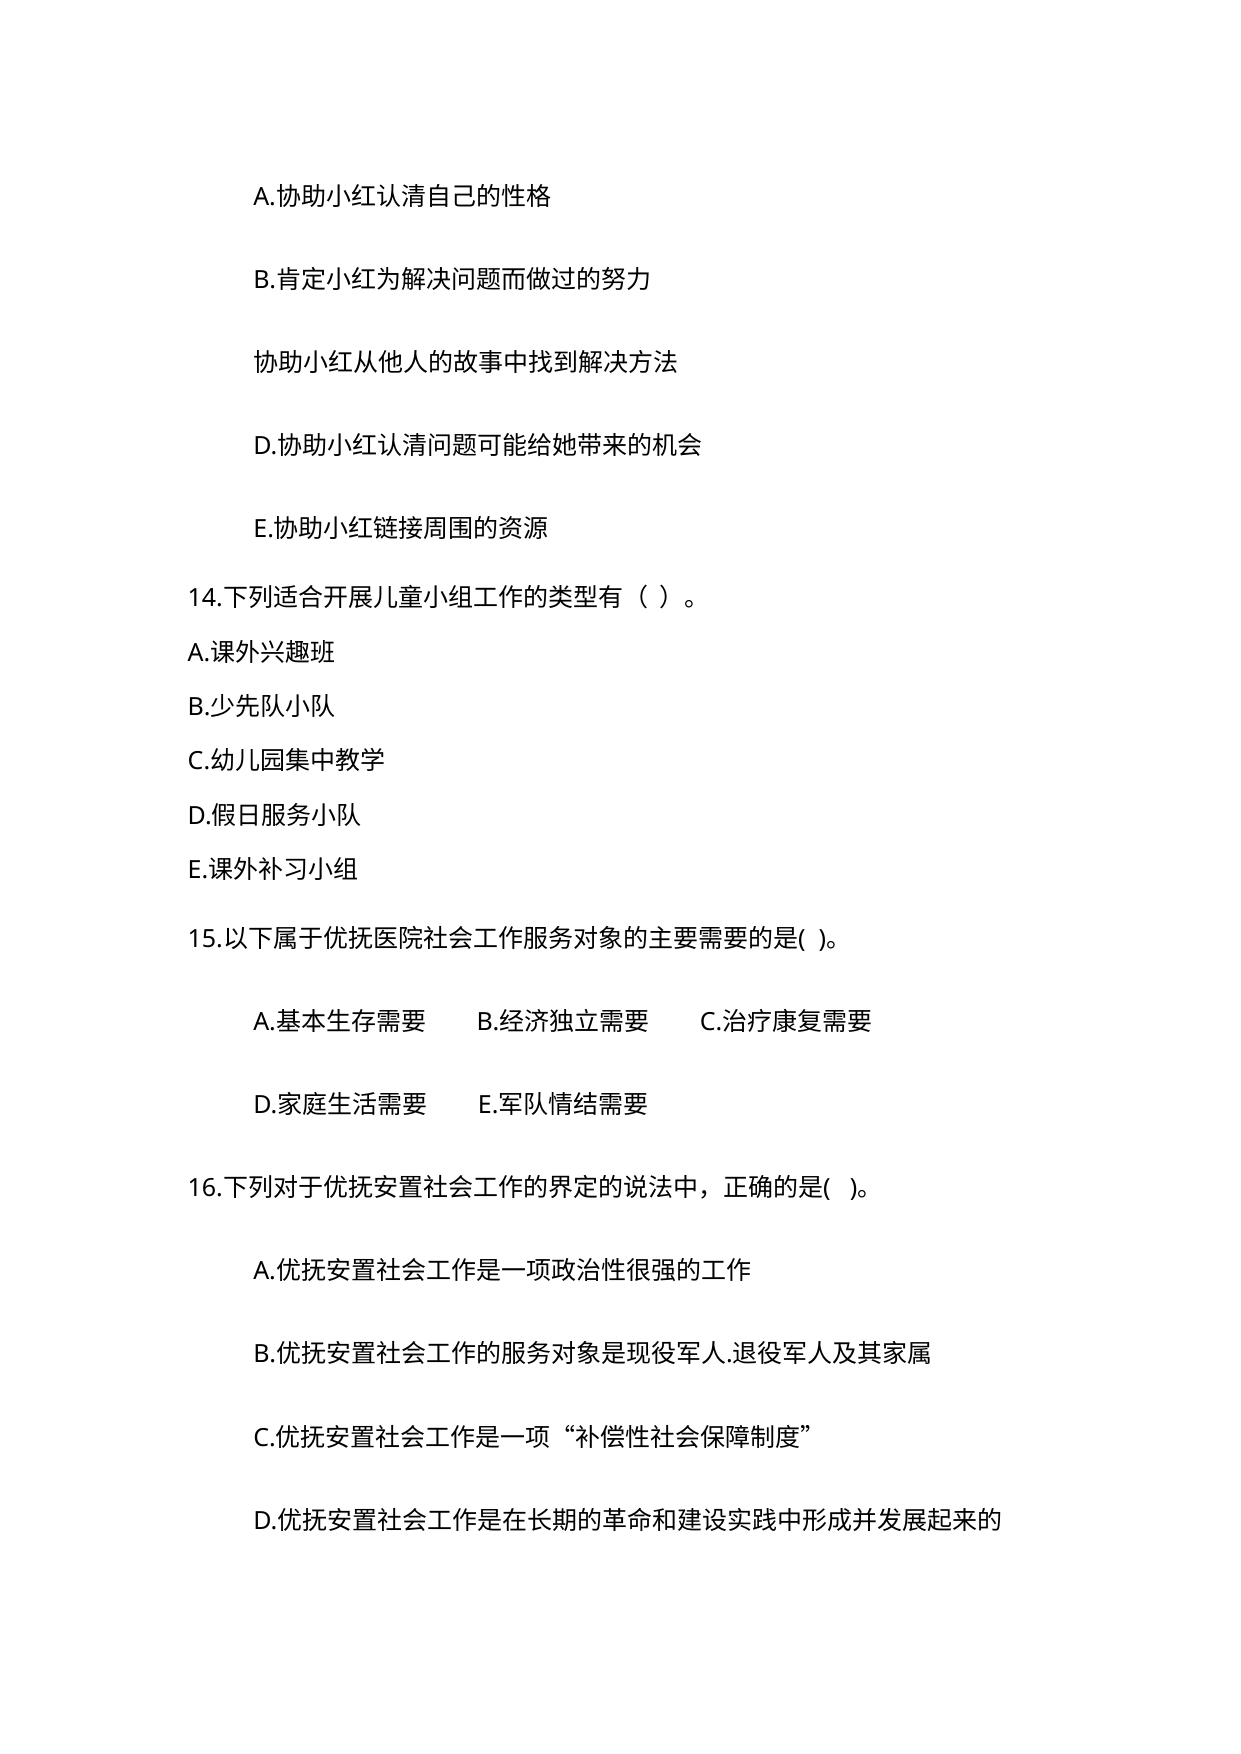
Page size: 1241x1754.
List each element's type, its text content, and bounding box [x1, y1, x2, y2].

list 16.下列对于优抚安置社会工作的界定的说法中，正确的是( )。 [187, 1153, 1053, 1218]
list E.协助小红链接周围的资源 [253, 494, 1053, 559]
list A.优抚安置社会工作是一项政治性很强的工作 [253, 1236, 1053, 1301]
list E.课外补习小组 [187, 849, 1053, 886]
list B.肯定小红为解决问题而做过的努力 [253, 245, 1053, 310]
list C.优抚安置社会工作是一项“补偿性社会保障制度” [253, 1403, 1053, 1468]
list D.假日服务小队 [187, 795, 1053, 831]
list 15.以下属于优抚医院社会工作服务对象的主要需要的是( )。 [187, 904, 1053, 969]
list A.协助小红认清自己的性格 [253, 162, 1053, 227]
list D.优抚安置社会工作是在长期的革命和建设实践中形成并发展起来的 [253, 1486, 1053, 1551]
list 协助小红从他人的故事中找到解决方法 [253, 328, 1053, 393]
list A.课外兴趣班 [187, 632, 1053, 668]
list D.协助小红认清问题可能给她带来的机会 [253, 411, 1053, 476]
list B.少先队小队 [187, 686, 1053, 723]
list 14.下列适合开展儿童小组工作的类型有（ ）。 [187, 578, 1053, 614]
list B.优抚安置社会工作的服务对象是现役军人.退役军人及其家属 [253, 1319, 1053, 1384]
list A.基本生存需要 B.经济独立需要 C.治疗康复需要 [253, 987, 1053, 1052]
list D.家庭生活需要 E.军队情结需要 [253, 1070, 1053, 1135]
list C.幼儿园集中教学 [187, 741, 1053, 777]
